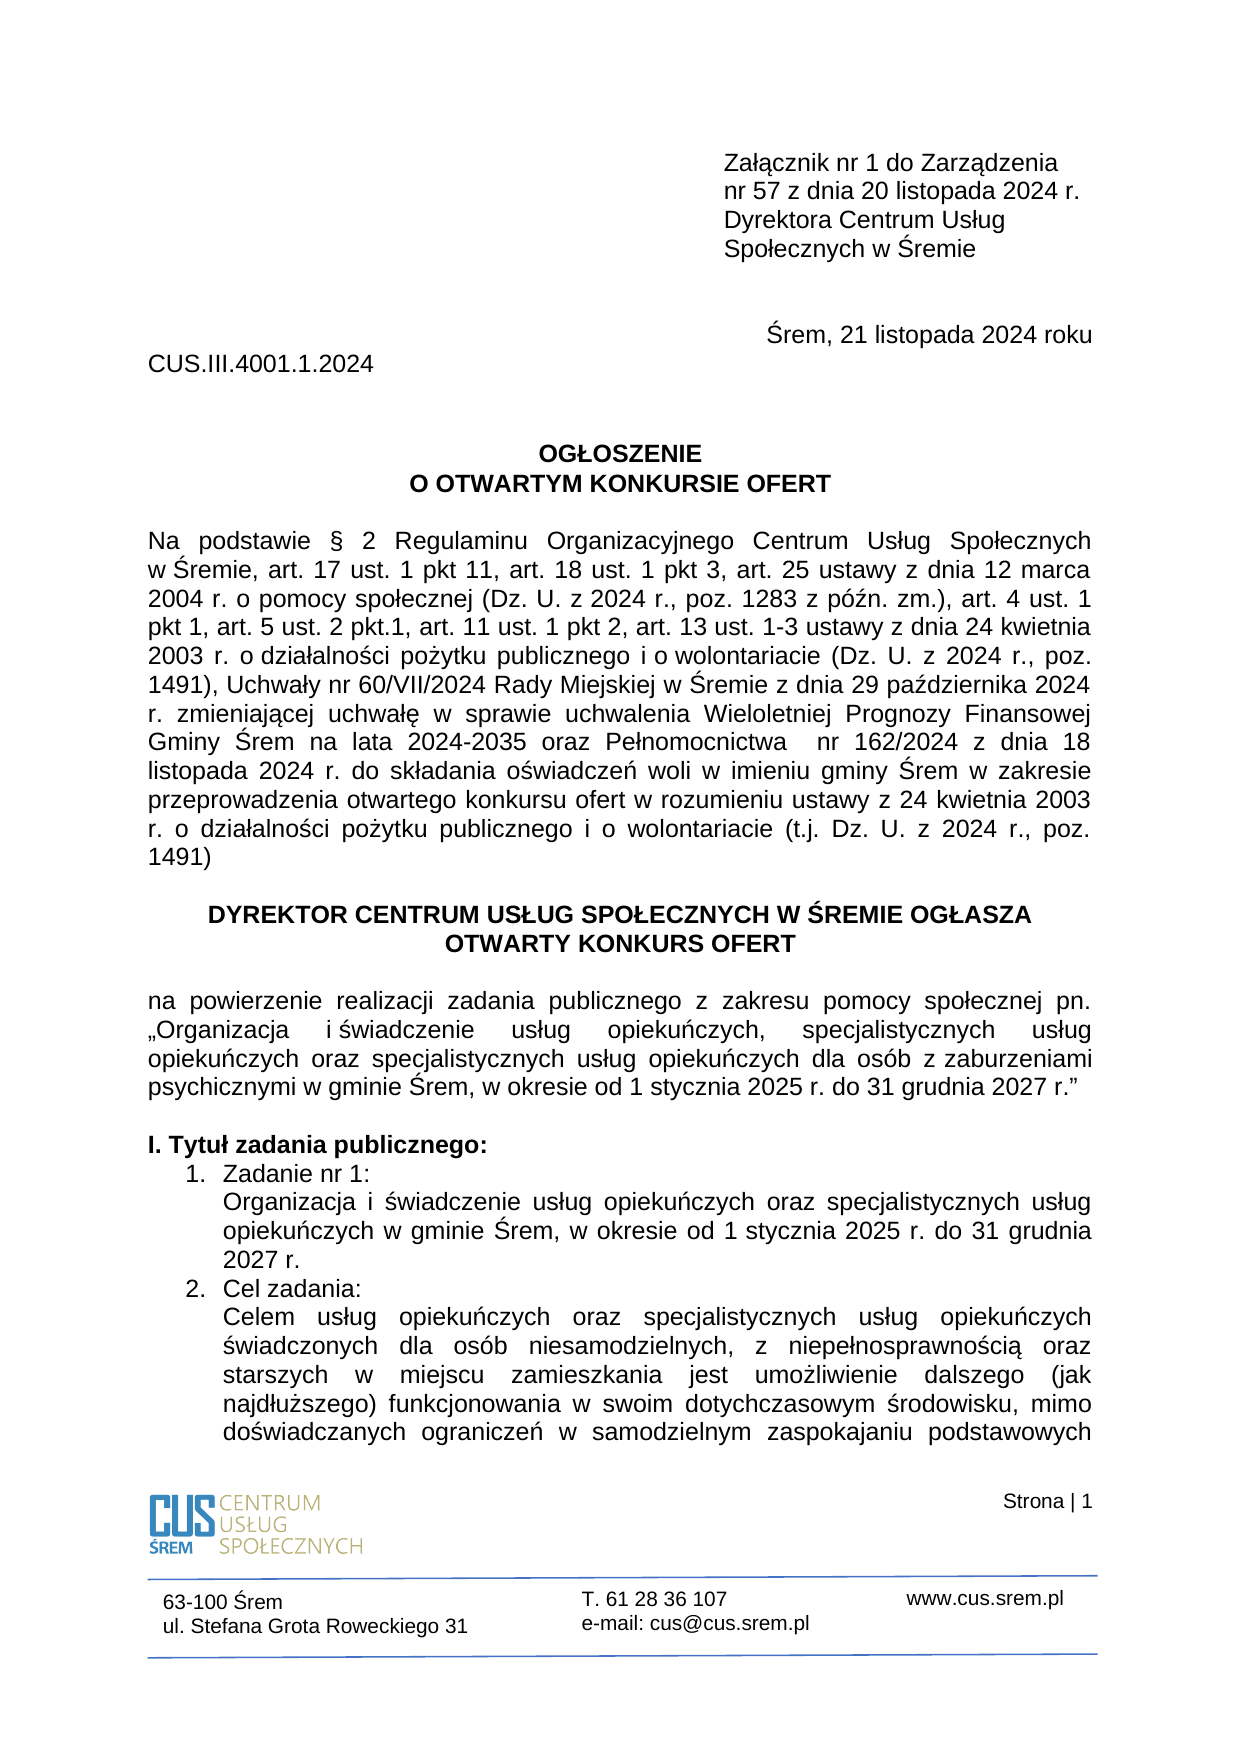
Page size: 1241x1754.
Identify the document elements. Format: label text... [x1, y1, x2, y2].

text Załącznik nr 1 do Zarządzenia [723, 148, 1093, 176]
text OGŁOSZENIE [148, 435, 1093, 469]
text DYREKTOR CENTRUM USŁUG SPOŁECZNYCH W ŚREMIE OGŁASZA OTWARTY KONKURS OFERT [148, 900, 1093, 957]
text Na podstawie § 2 Regulaminu Organizacyjnego Centrum Usług Społecznych w Śremie, art. 17 ust. 1 pkt 11, art. 18 ust. 1 pkt 3, art. 25 ustawy z dnia 12 marca 2004 r. o pomocy społecznej (Dz. U. z 2024 r., poz. 1283 z późn. zm.), art. 4 ust. 1 pkt 1, art. 5 ust. 2 pkt.1, art. 11 ust. 1 pkt 2, art. 13 ust. 1-3 ustawy z dnia 24 kwietnia 2003 r. o działalności pożytku publicznego i o wolontariacie (Dz. U. z 2024 r., poz. 1491), Uchwały nr 60/VII/2024 Rady Miejskiej w Śremie z dnia 29 października 2024 r. zmieniającej uchwałę w sprawie uchwalenia Wieloletniej Prognozy Finansowej Gminy Śrem na lata 2024-2035 oraz Pełnomocnictwa nr 162/2024 z dnia 18 listopada 2024 r. do składania oświadczeń woli w imieniu gminy Śrem w zakresie przeprowadzenia otwartego konkursu ofert w rozumieniu ustawy z 24 kwietnia 2003 r. o działalności pożytku publicznego i o wolontariacie (t.j. Dz. U. z 2024 r., poz. 1491) [148, 526, 1093, 871]
text Śrem, 21 listopada 2024 roku [148, 320, 1093, 349]
text CUS.III.4001.1.2024 [148, 349, 1093, 378]
text I. Tytuł zadania publicznego: [148, 1130, 1093, 1159]
picture [147, 1488, 364, 1559]
list Zadanie nr 1: [185, 1159, 1093, 1187]
text na powierzenie realizacji zadania publicznego z zakresu pomocy społecznej pn. „Organizacja i świadczenie usług opiekuńczych, specjalistycznych usług opiekuńczych oraz specjalistycznych usług opiekuńczych dla osób z zaburzeniami psychicznymi w gminie Śrem, w okresie od 1 stycznia 2025 r. do 31 grudnia 2027 r.” [148, 986, 1093, 1101]
text O OTWARTYM KONKURSIE OFERT [148, 469, 1093, 497]
list Cel zadania: [185, 1274, 1093, 1302]
text Organizacja i świadczenie usług opiekuńczych oraz specjalistycznych usług opiekuńczych w gminie Śrem, w okresie od 1 stycznia 2025 r. do 31 grudnia 2027 r. [223, 1187, 1093, 1274]
text nr 57 z dnia 20 listopada 2024 r. Dyrektora Centrum Usług Społecznych w Śremie [723, 176, 1093, 263]
